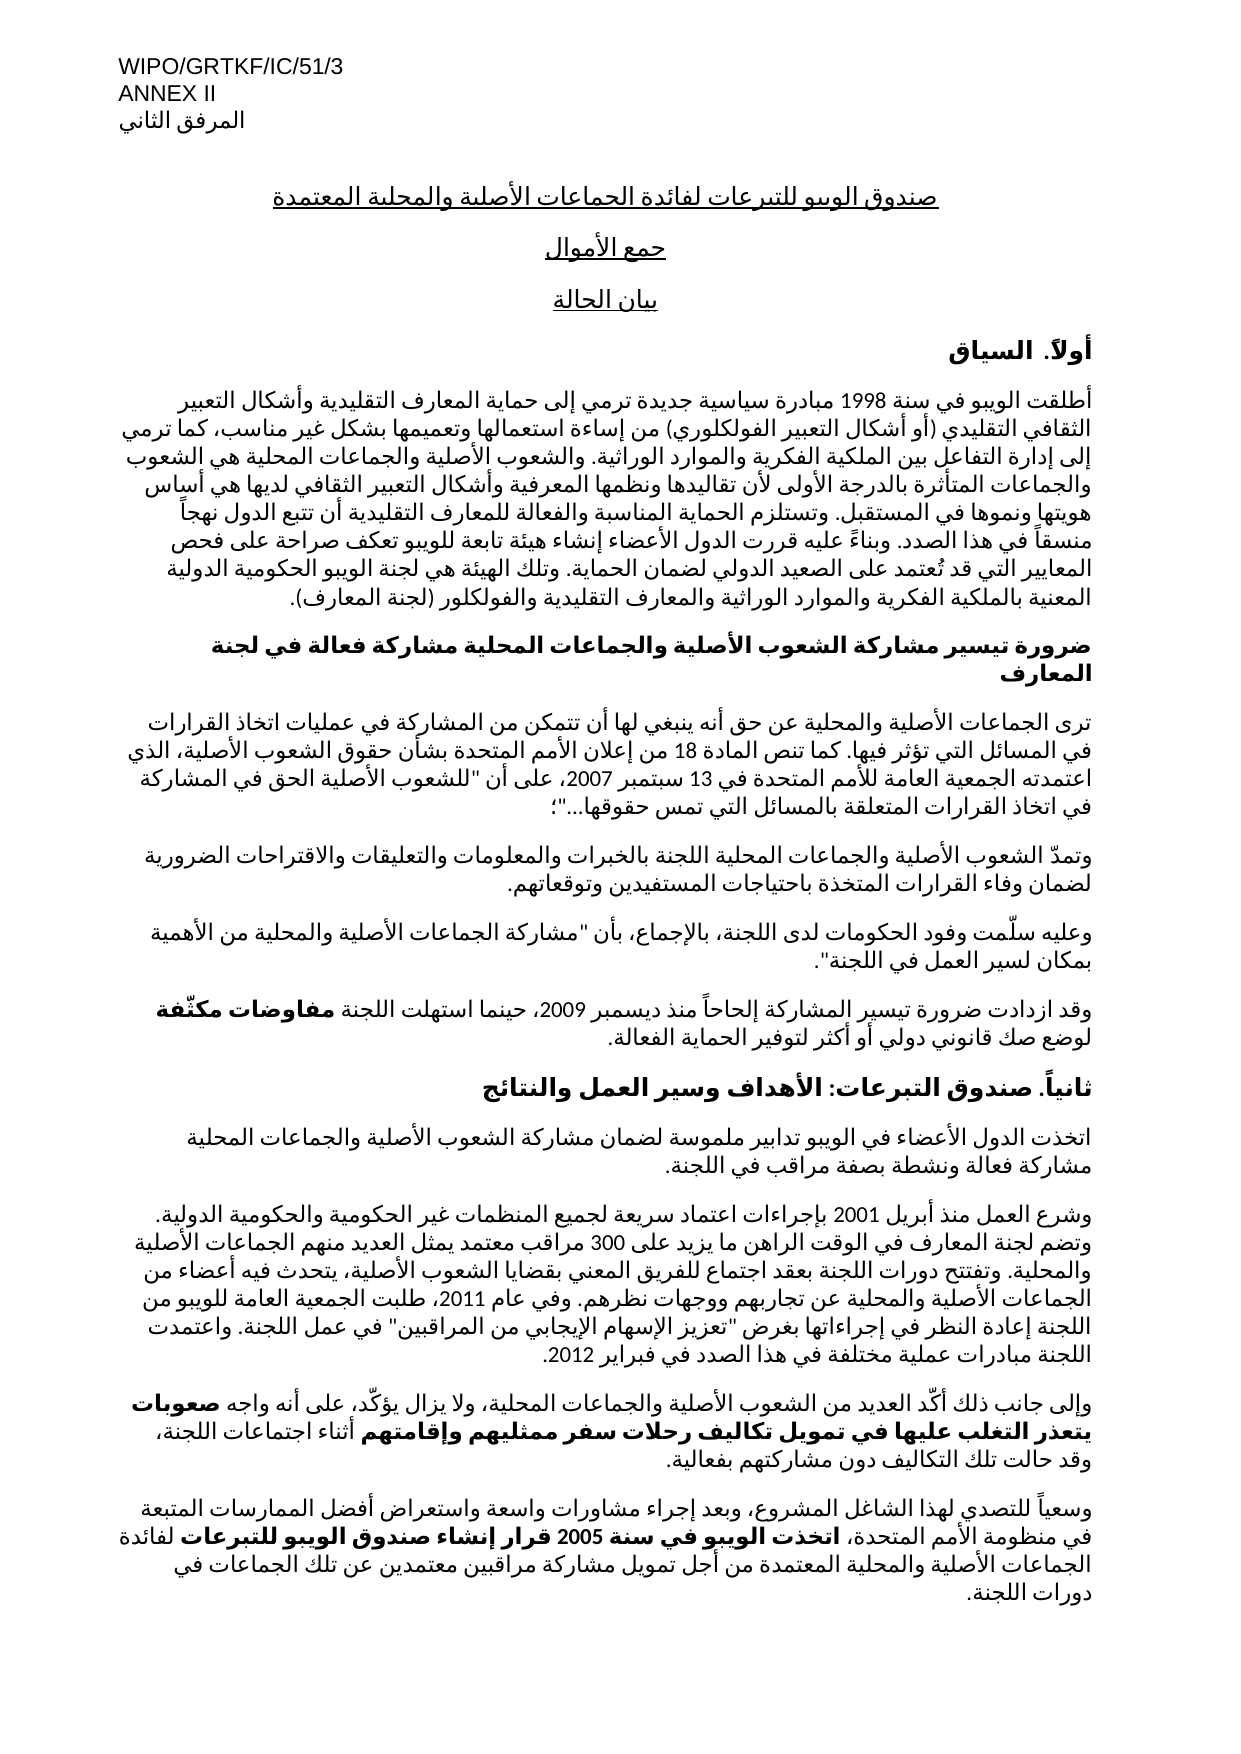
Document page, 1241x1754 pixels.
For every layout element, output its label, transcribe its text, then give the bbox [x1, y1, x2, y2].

text وسعياً للتصدي لهذا الشاغل المشروع، وبعد إجراء مشاورات واسعة واستعراض أفضل الممارسات المتبعة في منظومة الأمم المتحدة، اتخذت الويبو في سنة 2005 قرار إنشاء صندوق الويبو للتبرعات لفائدة الجماعات الأصلية والمحلية المعتمدة من أجل تمويل مشاركة مراقبين معتمدين عن تلك الجماعات في دورات اللجنة. [118, 1494, 1092, 1606]
text وعليه سلّمت وفود الحكومات لدى اللجنة، بالإجماع، بأن "مشاركة الجماعات الأصلية والمحلية من الأهمية بمكان لسير العمل في اللجنة". [118, 918, 1092, 974]
text ضرورة تيسير مشاركة الشعوب الأصلية والجماعات المحلية مشاركة فعالة في لجنة المعارف [118, 631, 1092, 687]
text جمع الأموال [118, 232, 1092, 263]
text وتمدّ الشعوب الأصلية والجماعات المحلية اللجنة بالخبرات والمعلومات والتعليقات والاقتراحات الضرورية لضمان وفاء القرارات المتخذة باحتياجات المستفيدين وتوقعاتهم. [118, 841, 1092, 897]
text وشرع العمل منذ أبريل 2001 بإجراءات اعتماد سريعة لجميع المنظمات غير الحكومية والحكومية الدولية. وتضم لجنة المعارف في الوقت الراهن ما يزيد على 300 مراقب معتمد يمثل العديد منهم الجماعات الأصلية والمحلية. وتفتتح دورات اللجنة بعقد اجتماع للفريق المعني بقضايا الشعوب الأصلية، يتحدث فيه أعضاء من الجماعات الأصلية والمحلية عن تجاربهم ووجهات نظرهم. وفي عام 2011، طلبت الجمعية العامة للويبو من اللجنة إعادة النظر في إجراءاتها بغرض "تعزيز الإسهام الإيجابي من المراقبين" في عمل اللجنة. واعتمدت اللجنة مبادرات عملية مختلفة في هذا الصدد في فبراير 2012. [118, 1200, 1092, 1368]
text ترى الجماعات الأصلية والمحلية عن حق أنه ينبغي لها أن تتمكن من المشاركة في عمليات اتخاذ القرارات في المسائل التي تؤثر فيها. كما تنص المادة 18 من إعلان الأمم المتحدة بشأن حقوق الشعوب الأصلية، الذي اعتمدته الجمعية العامة للأمم المتحدة في 13 سبتمبر 2007، على أن "للشعوب الأصلية الحق في المشاركة في اتخاذ القرارات المتعلقة بالمسائل التي تمس حقوقها..."؛ [118, 708, 1092, 820]
text ثانياً. صندوق التبرعات: الأهداف وسير العمل والنتائج [118, 1072, 1092, 1102]
text أطلقت الويبو في سنة 1998 مبادرة سياسية جديدة ترمي إلى حماية المعارف التقليدية وأشكال التعبير الثقافي التقليدي (أو أشكال التعبير الفولكلوري) من إساءة استعمالها وتعميمها بشكل غير مناسب، كما ترمي إلى إدارة التفاعل بين الملكية الفكرية والموارد الوراثية. والشعوب الأصلية والجماعات المحلية هي الشعوب والجماعات المتأثرة بالدرجة الأولى لأن تقاليدها ونظمها المعرفية وأشكال التعبير الثقافي لديها هي أساس هويتها ونموها في المستقبل. وتستلزم الحماية المناسبة والفعالة للمعارف التقليدية أن تتبع الدول نهجاً منسقاً في هذا الصدد. وبناءً عليه قررت الدول الأعضاء إنشاء هيئة تابعة للويبو تعكف صراحة على فحص المعايير التي قد تُعتمد على الصعيد الدولي لضمان الحماية. وتلك الهيئة هي لجنة الويبو الحكومية الدولية المعنية بالملكية الفكرية والموارد الوراثية والمعارف التقليدية والفولكلور (لجنة المعارف). [118, 386, 1092, 611]
text بيان الحالة [118, 284, 1092, 314]
text اتخذت الدول الأعضاء في الويبو تدابير ملموسة لضمان مشاركة الشعوب الأصلية والجماعات المحلية مشاركة فعالة ونشطة بصفة مراقب في اللجنة. [118, 1123, 1092, 1179]
text صندوق الويبو للتبرعات لفائدة الجماعات الأصلية والمحلية المعتمدة [118, 181, 1092, 212]
text وإلى جانب ذلك أكّد العديد من الشعوب الأصلية والجماعات المحلية، ولا يزال يؤكّد، على أنه واجه صعوبات يتعذر التغلب عليها في تمويل تكاليف رحلات سفر ممثليهم وإقامتهم أثناء اجتماعات اللجنة، وقد حالت تلك التكاليف دون مشاركتهم بفعالية. [118, 1389, 1092, 1473]
text وقد ازدادت ضرورة تيسير المشاركة إلحاحاً منذ ديسمبر 2009، حينما استهلت اللجنة مفاوضات مكثّفة لوضع صك قانوني دولي أو أكثر لتوفير الحماية الفعالة. [118, 995, 1092, 1051]
text أولاً. السياق [118, 335, 1092, 366]
